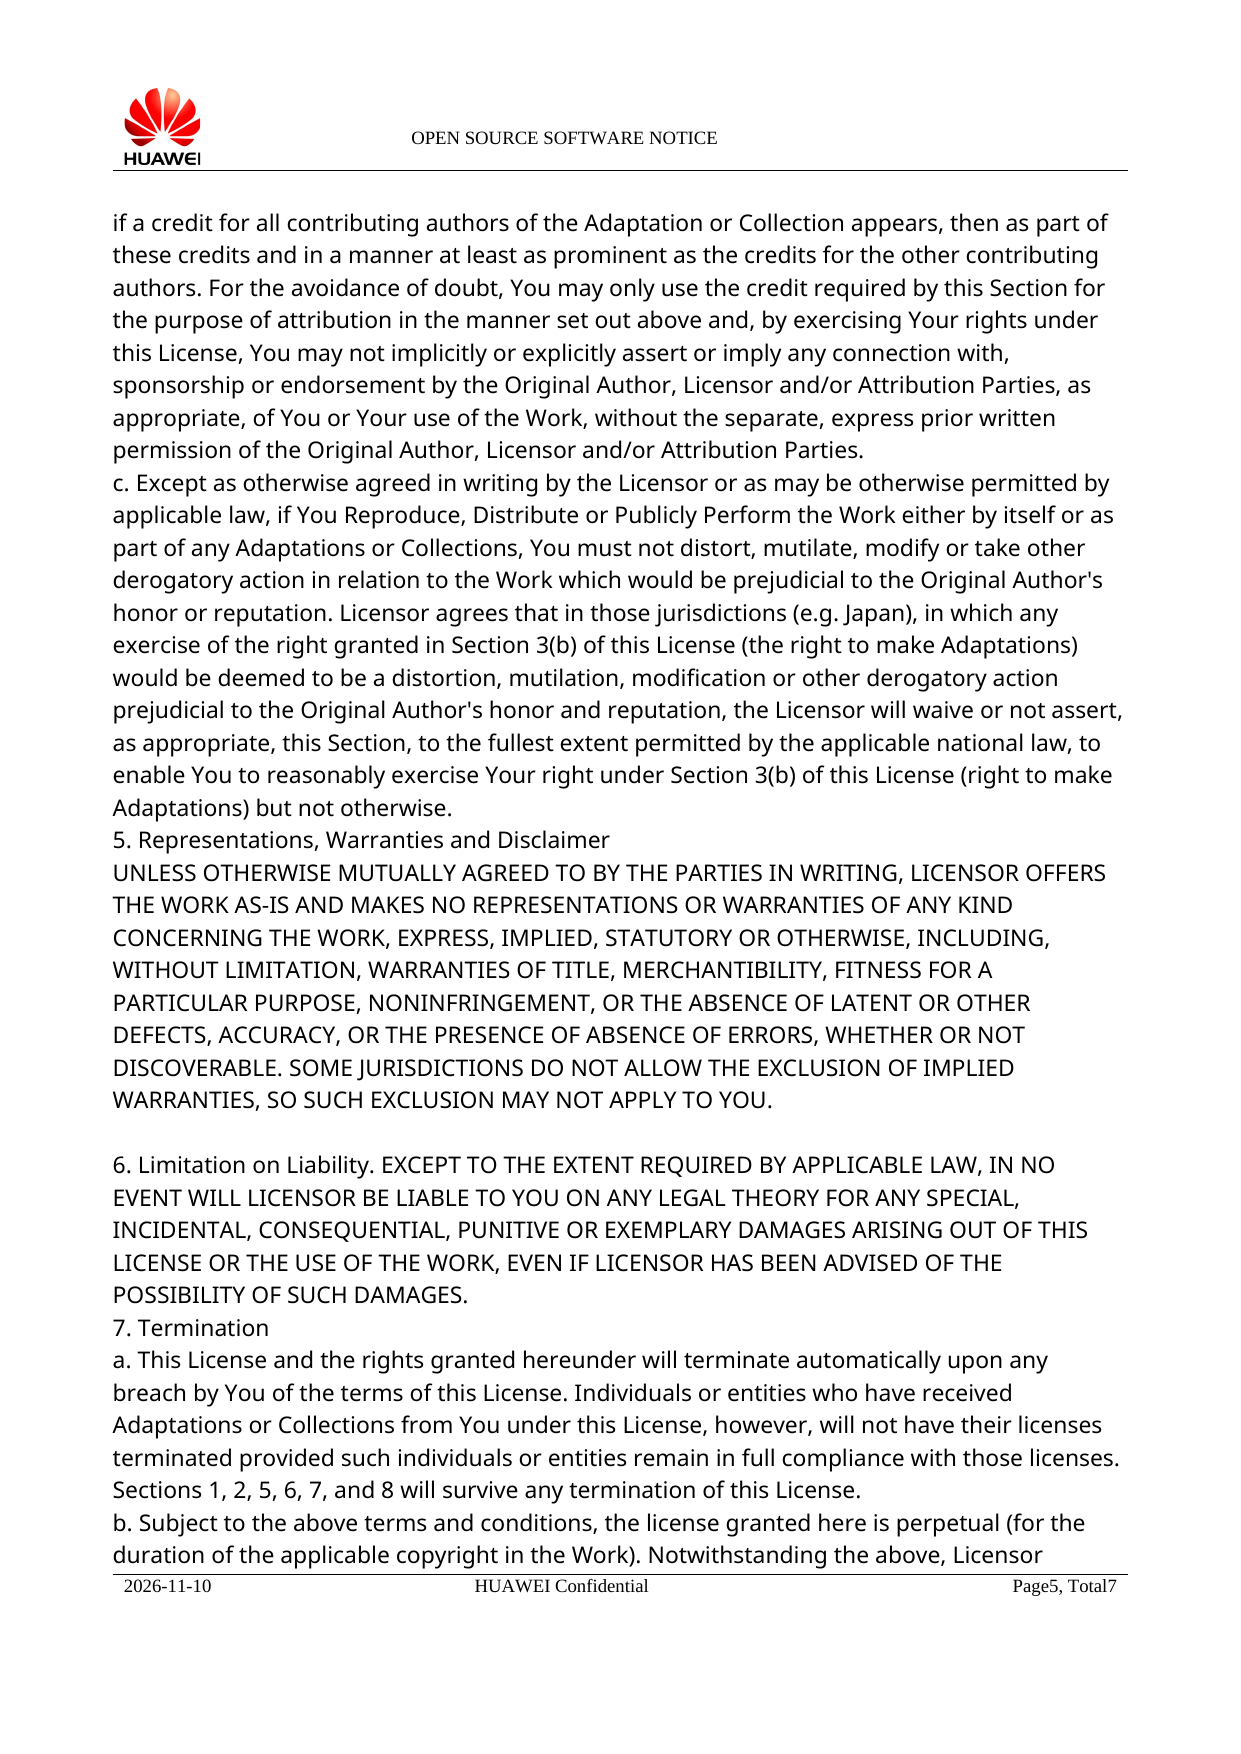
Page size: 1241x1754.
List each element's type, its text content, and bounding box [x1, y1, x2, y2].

picture [124, 88, 201, 165]
text c. Except as otherwise agreed in writing by the Licensor or as may be otherwise permitted by applicable law, if You Reproduce, Distribute or Publicly Perform the Work either by itself or as part of any Adaptations or Collections, You must not distort, mutilate, modify or take other derogatory action in relation to the Work which would be prejudicial to the Original Author's honor or reputation. Licensor agrees that in those jurisdictions (e.g. Japan), in which any exercise of the right granted in Section 3(b) of this License (the right to make Adaptations) would be deemed to be a distortion, mutilation, modification or other derogatory action prejudicial to the Original Author's honor and reputation, the Licensor will waive or not assert, as appropriate, this Section, to the fullest extent permitted by the applicable national law, to enable You to reasonably exercise Your right under Section 3(b) of this License (right to make Adaptations) but not otherwise. [112, 466, 1128, 824]
text 6. Limitation on Liability. EXCEPT TO THE EXTENT REQUIRED BY APPLICABLE LAW, IN NO EVENT WILL LICENSOR BE LIABLE TO YOU ON ANY LEGAL THEORY FOR ANY SPECIAL, INCIDENTAL, CONSEQUENTIAL, PUNITIVE OR EXEMPLARY DAMAGES ARISING OUT OF THIS LICENSE OR THE USE OF THE WORK, EVEN IF LICENSOR HAS BEEN ADVISED OF THE POSSIBILITY OF SUCH DAMAGES. [112, 1149, 1128, 1311]
text UNLESS OTHERWISE MUTUALLY AGREED TO BY THE PARTIES IN WRITING, LICENSOR OFFERS THE WORK AS-IS AND MAKES NO REPRESENTATIONS OR WARRANTIES OF ANY KIND CONCERNING THE WORK, EXPRESS, IMPLIED, STATUTORY OR OTHERWISE, INCLUDING, WITHOUT LIMITATION, WARRANTIES OF TITLE, MERCHANTIBILITY, FITNESS FOR A PARTICULAR PURPOSE, NONINFRINGEMENT, OR THE ABSENCE OF LATENT OR OTHER DEFECTS, ACCURACY, OR THE PRESENCE OF ABSENCE OF ERRORS, WHETHER OR NOT DISCOVERABLE. SOME JURISDICTIONS DO NOT ALLOW THE EXCLUSION OF IMPLIED WARRANTIES, SO SUCH EXCLUSION MAY NOT APPLY TO YOU. [112, 856, 1128, 1116]
text 5. Representations, Warranties and Disclaimer [112, 824, 1128, 856]
text a. This License and the rights granted hereunder will terminate automatically upon any breach by You of the terms of this License. Individuals or entities who have received Adaptations or Collections from You under this License, however, will not have their licenses terminated provided such individuals or entities remain in full compliance with those licenses. Sections 1, 2, 5, 6, 7, and 8 will survive any termination of this License. [112, 1344, 1128, 1506]
text 7. Termination [112, 1311, 1128, 1344]
